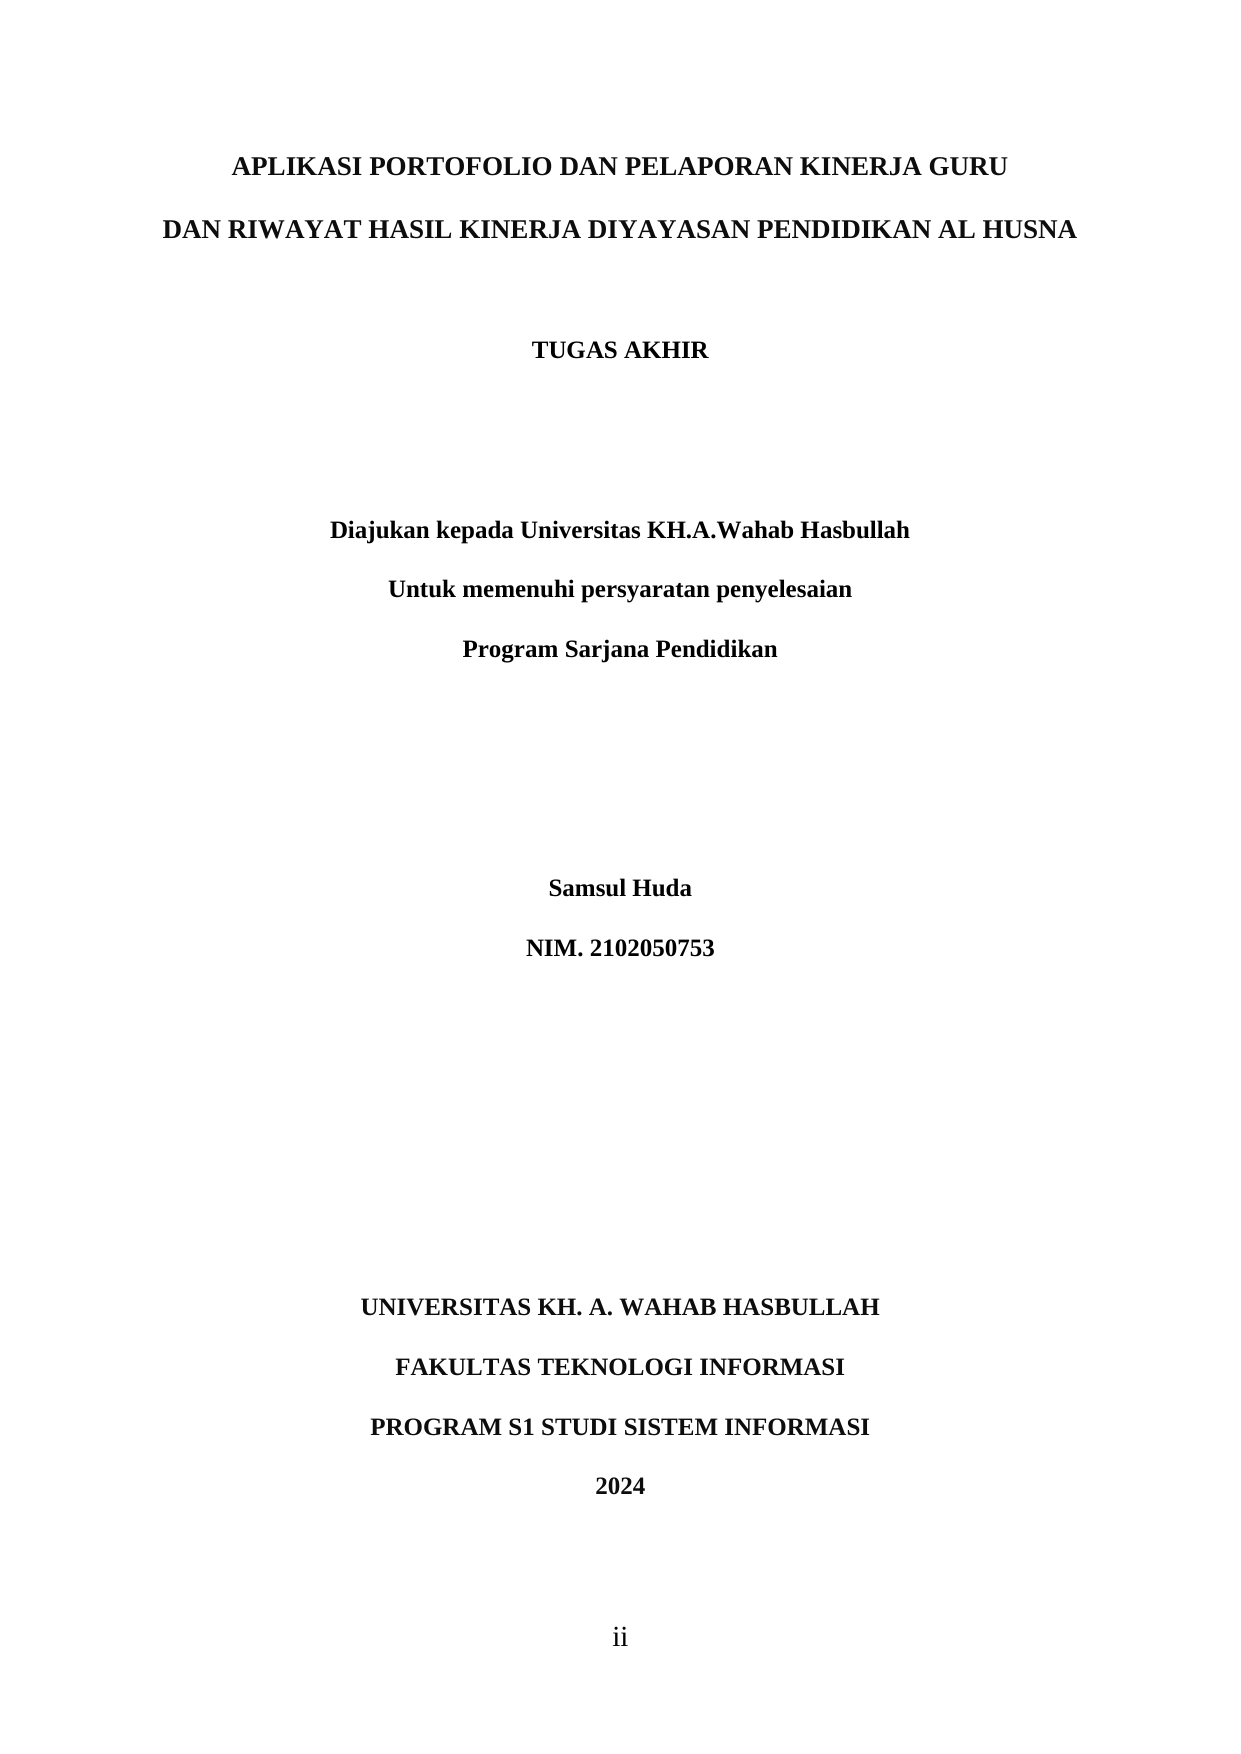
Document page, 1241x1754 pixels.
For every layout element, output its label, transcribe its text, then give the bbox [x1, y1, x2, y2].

text Samsul Huda [150, 873, 1090, 902]
text PROGRAM S1 STUDI SISTEM INFORMASI [150, 1412, 1090, 1440]
text DAN RIWAYAT HASIL KINERJA DIYAYASAN PENDIDIKAN AL HUSNA [150, 213, 1090, 244]
text Program Sarjana Pendidikan [150, 634, 1090, 663]
text Untuk memenuhi persyaratan penyelesaian [150, 574, 1090, 603]
text 2024 [150, 1471, 1090, 1500]
text FAKULTAS TEKNOLOGI INFORMASI [150, 1352, 1090, 1381]
text TUGAS AKHIR [150, 335, 1090, 364]
text Diajukan kepada Universitas KH.A.Wahab Hasbullah [150, 515, 1090, 543]
text APLIKASI PORTOFOLIO DAN PELAPORAN KINERJA GURU [150, 150, 1090, 181]
text NIM. 2102050753 [150, 933, 1090, 962]
text UNIVERSITAS KH. A. WAHAB HASBULLAH [150, 1292, 1090, 1321]
